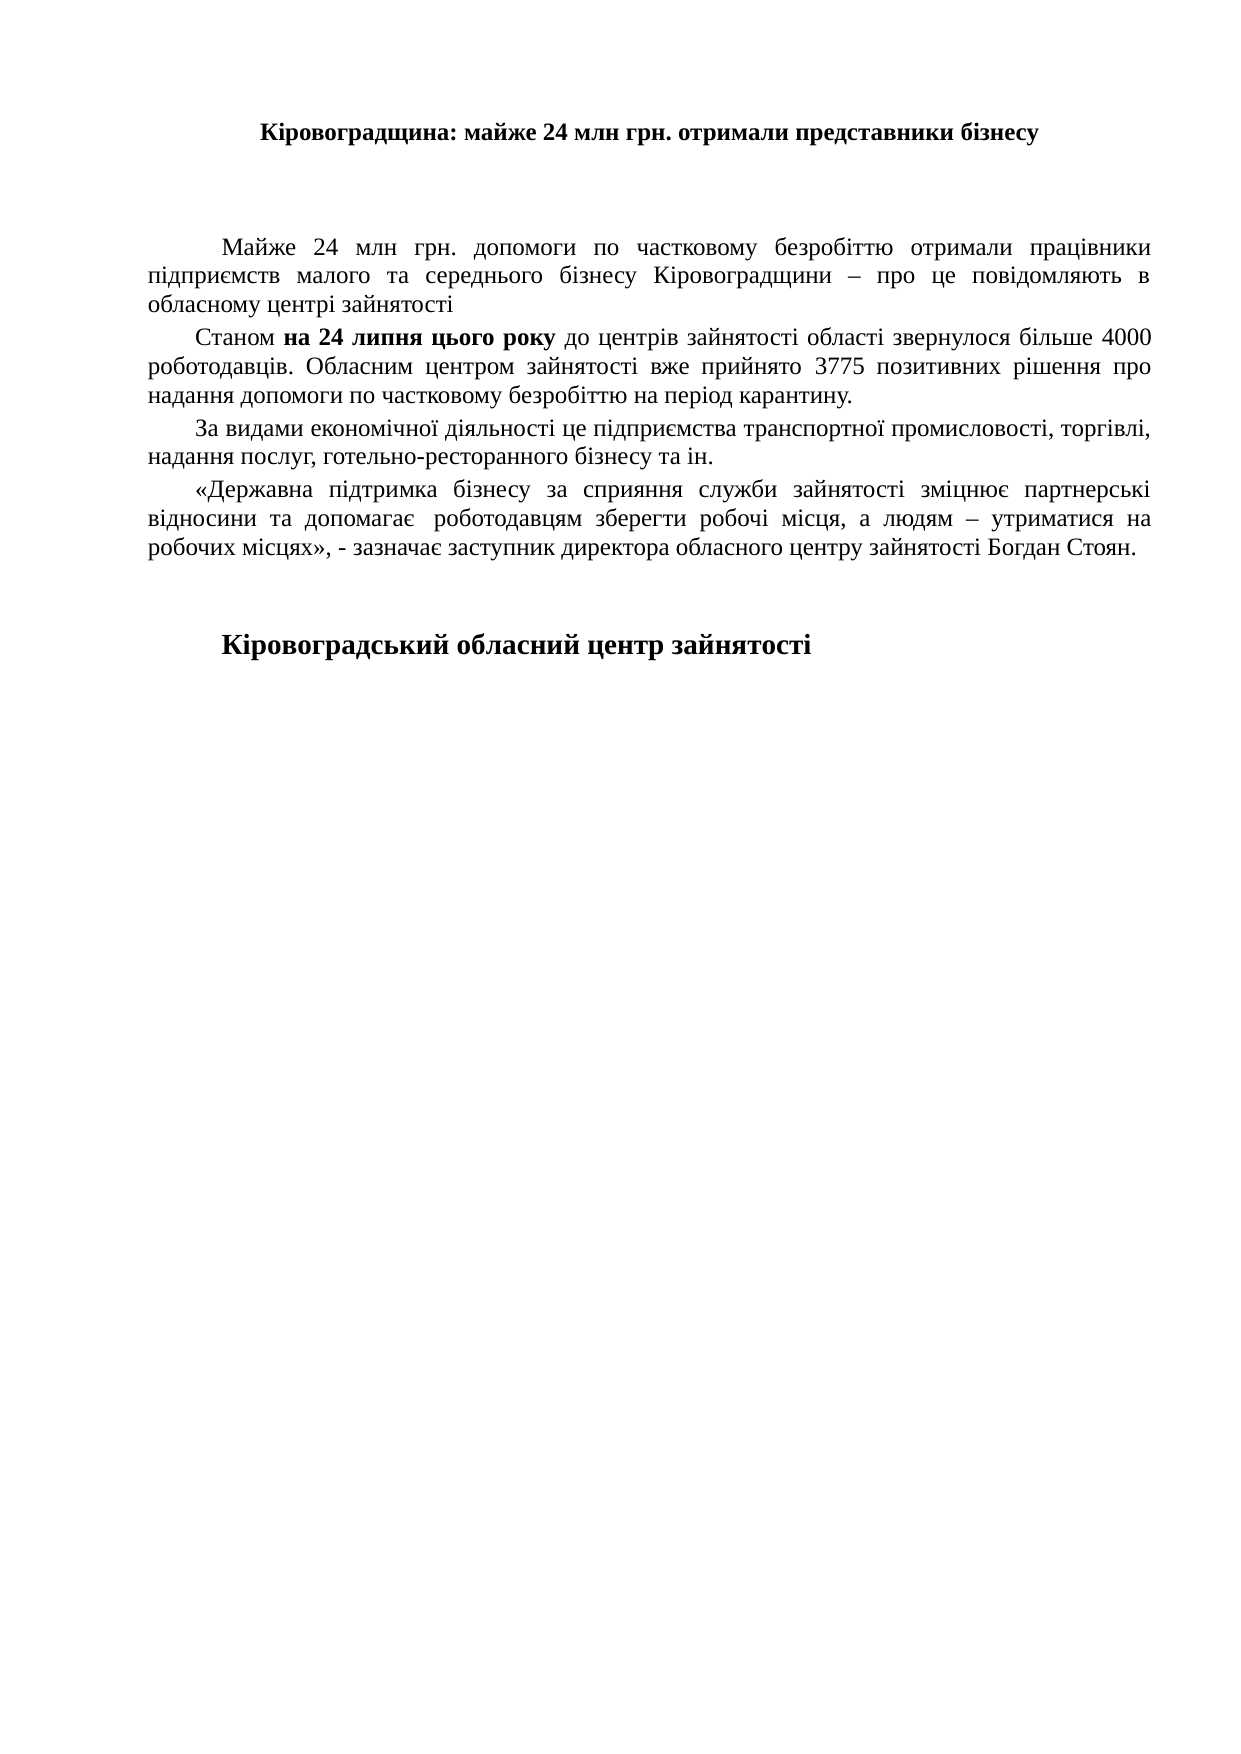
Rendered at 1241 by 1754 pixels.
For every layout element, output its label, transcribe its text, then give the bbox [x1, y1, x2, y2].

text Майже 24 млн грн. допомоги по частковому безробіттю отримали працівники підприємств малого та середнього бізнесу Кіровоградщини – про це повідомляють в обласному центрі зайнятості [148, 232, 1152, 318]
text Станом на 24 липня цього року до центрів зайнятості області звернулося більше 4000 роботодавців. Обласним центром зайнятості вже прийнято 3775 позитивних рішення про надання допомоги по частковому безробіттю на період карантину. [148, 322, 1152, 408]
text «Державна підтримка бізнесу за сприяння служби зайнятості зміцнює партнерські відносини та допомагає роботодавцям зберегти робочі місця, а людям – утриматися на робочих місцях», - зазначає заступник директора обласного центру зайнятості Богдан Стоян. [148, 474, 1152, 561]
text Кіровоградщина: майже 24 млн грн. отримали представники бізнесу [148, 117, 1152, 146]
text За видами економічної діяльності це підприємства транспортної промисловості, торгівлі, надання послуг, готельно-ресторанного бізнесу та ін. [148, 413, 1152, 470]
text Кіровоградський обласний центр зайнятості [148, 627, 1152, 661]
